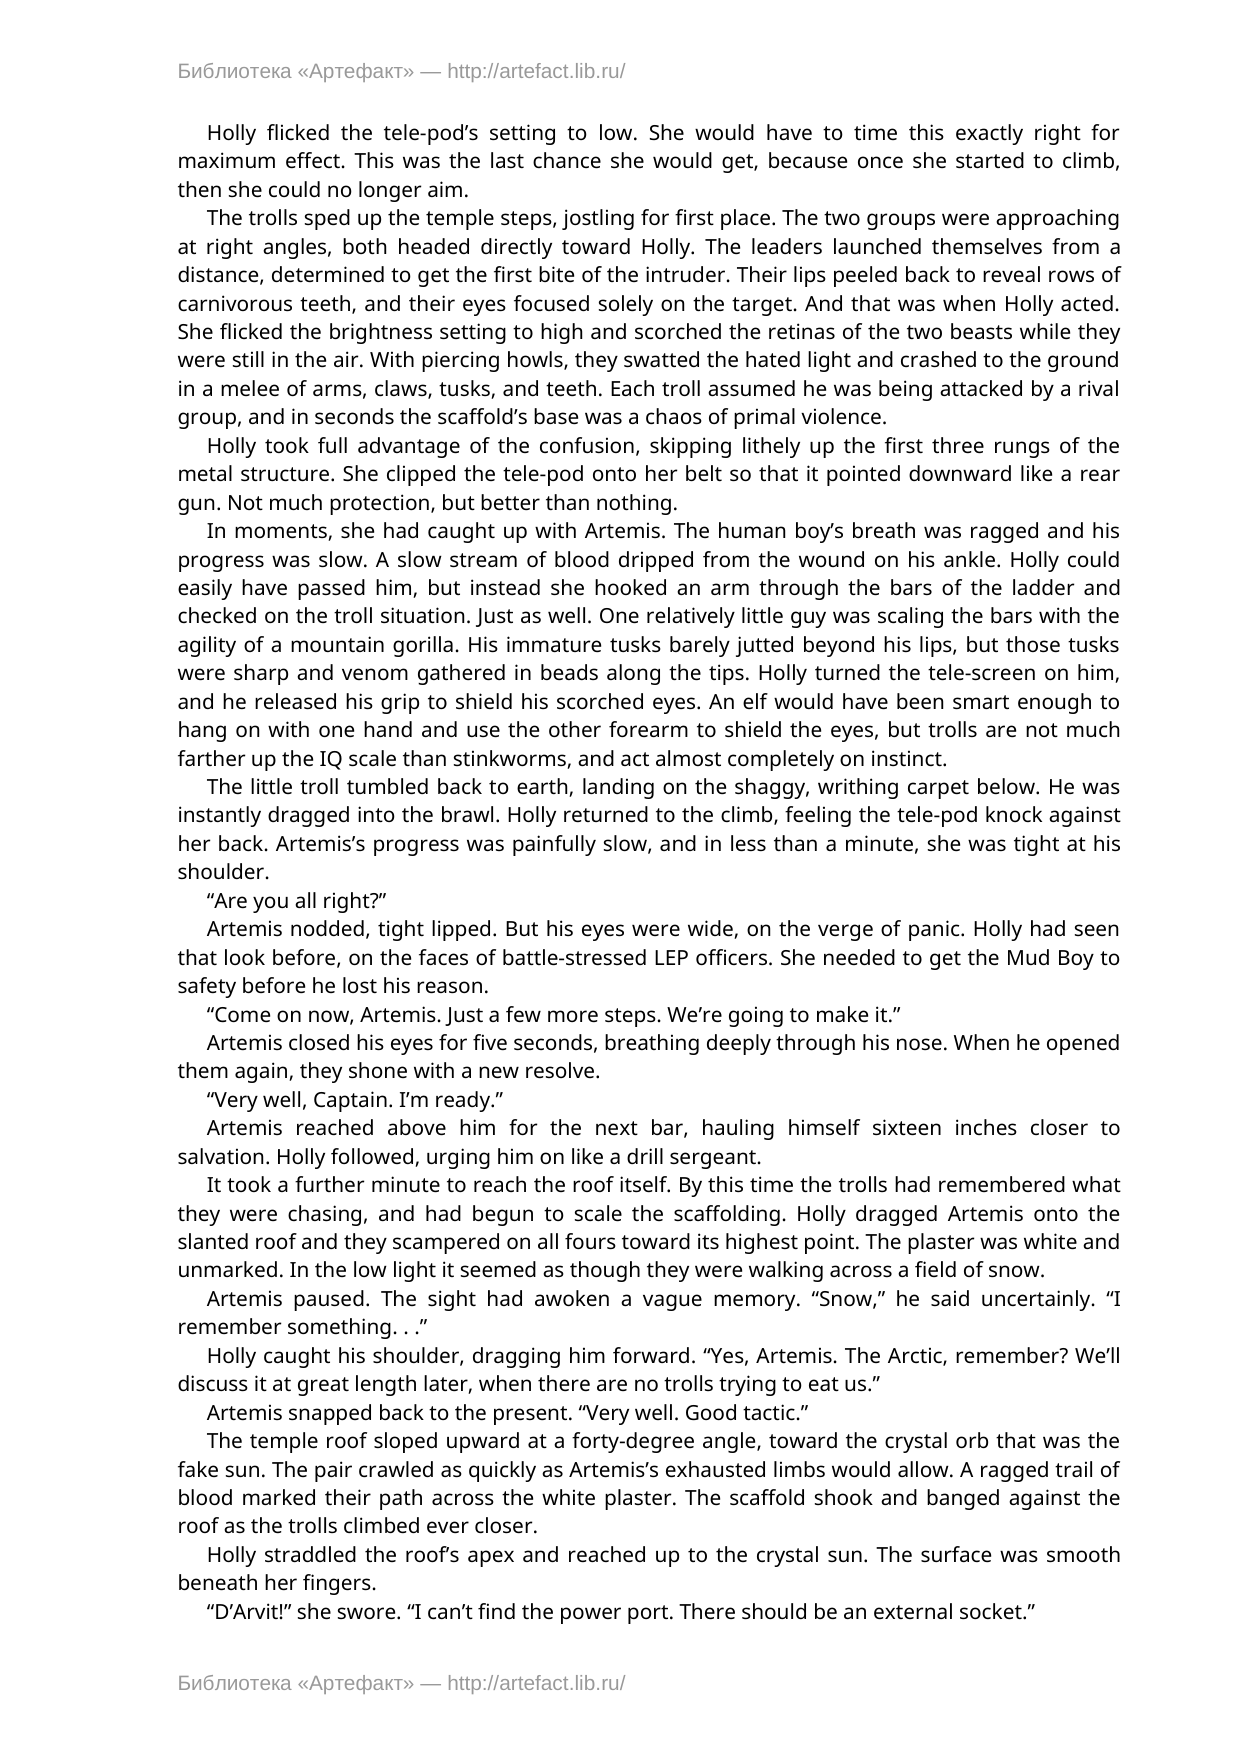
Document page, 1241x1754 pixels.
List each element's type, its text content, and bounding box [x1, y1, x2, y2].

text Holly took full advantage of the confusion, skipping lithely up the first three rungs of the metal structure. She clipped the tele-pod onto her belt so that it pointed downward like a rear gun. Not much protection, but better than nothing. [177, 431, 1122, 516]
text “Are you all right?” [177, 886, 1122, 914]
text “D’Arvit!” she swore. “I can’t find the power port. There should be an external socket.” [177, 1597, 1122, 1625]
text Holly caught his shoulder, dragging him forward. “Yes, Artemis. The Arctic, remember? We’ll discuss it at great length later, when there are no trolls trying to eat us.” [177, 1341, 1122, 1398]
text The temple roof sloped upward at a forty-degree angle, toward the crystal orb that was the fake sun. The pair crawled as quickly as Artemis’s exhausted limbs would allow. A ragged trail of blood marked their path across the white plaster. The scaffold shook and banged against the roof as the trolls climbed ever closer. [177, 1426, 1122, 1540]
text Artemis closed his eyes for five seconds, breathing deeply through his nose. When he opened them again, they shone with a new resolve. [177, 1028, 1122, 1085]
text Artemis snapped back to the present. “Very well. Good tactic.” [177, 1398, 1122, 1426]
text It took a further minute to reach the roof itself. By this time the trolls had remembered what they were chasing, and had begun to scale the scaffolding. Holly dragged Artemis onto the slanted roof and they scampered on all fours toward its highest point. The plaster was white and unmarked. In the low light it seemed as though they were walking across a field of snow. [177, 1170, 1122, 1284]
text The trolls sped up the temple steps, jostling for first place. The two groups were approaching at right angles, both headed directly toward Holly. The leaders launched themselves from a distance, determined to get the first bite of the intruder. Their lips peeled back to reveal rows of carnivorous teeth, and their eyes focused solely on the target. And that was when Holly acted. She flicked the brightness setting to high and scorched the retinas of the two beasts while they were still in the air. With piercing howls, they swatted the hated light and crashed to the ground in a melee of arms, claws, tusks, and teeth. Each troll assumed he was being attacked by a rival group, and in seconds the scaffold’s base was a chaos of primal violence. [177, 203, 1122, 431]
text “Come on now, Artemis. Just a few more steps. We’re going to make it.” [177, 1000, 1122, 1028]
text Holly flicked the tele-pod’s setting to low. She would have to time this exactly right for maximum effect. This was the last chance she would get, because once she started to climb, then she could no longer aim. [177, 118, 1122, 203]
text Holly straddled the roof’s apex and reached up to the crystal sun. The surface was smooth beneath her fingers. [177, 1540, 1122, 1597]
text In moments, she had caught up with Artemis. The human boy’s breath was ragged and his progress was slow. A slow stream of blood dripped from the wound on his ankle. Holly could easily have passed him, but instead she hooked an arm through the bars of the ladder and checked on the troll situation. Just as well. One relatively little guy was scaling the bars with the agility of a mountain gorilla. His immature tusks barely jutted beyond his lips, but those tusks were sharp and venom gathered in beads along the tips. Holly turned the tele-screen on him, and he released his grip to shield his scorched eyes. An elf would have been smart enough to hang on with one hand and use the other forearm to shield the eyes, but trolls are not much farther up the IQ scale than stinkworms, and act almost completely on instinct. [177, 516, 1122, 772]
text Artemis nodded, tight lipped. But his eyes were wide, on the verge of panic. Holly had seen that look before, on the faces of battle-stressed LEP officers. She needed to get the Mud Boy to safety before he lost his reason. [177, 914, 1122, 1000]
text Artemis paused. The sight had awoken a vague memory. “Snow,” he said uncertainly. “I remember something. . .” [177, 1284, 1122, 1341]
text The little troll tumbled back to earth, landing on the shaggy, writhing carpet below. He was instantly dragged into the brawl. Holly returned to the climb, feeling the tele-pod knock against her back. Artemis’s progress was painfully slow, and in less than a minute, she was tight at his shoulder. [177, 772, 1122, 886]
text Artemis reached above him for the next bar, hauling himself sixteen inches closer to salvation. Holly followed, urging him on like a drill sergeant. [177, 1113, 1122, 1170]
text “Very well, Captain. I’m ready.” [177, 1085, 1122, 1113]
